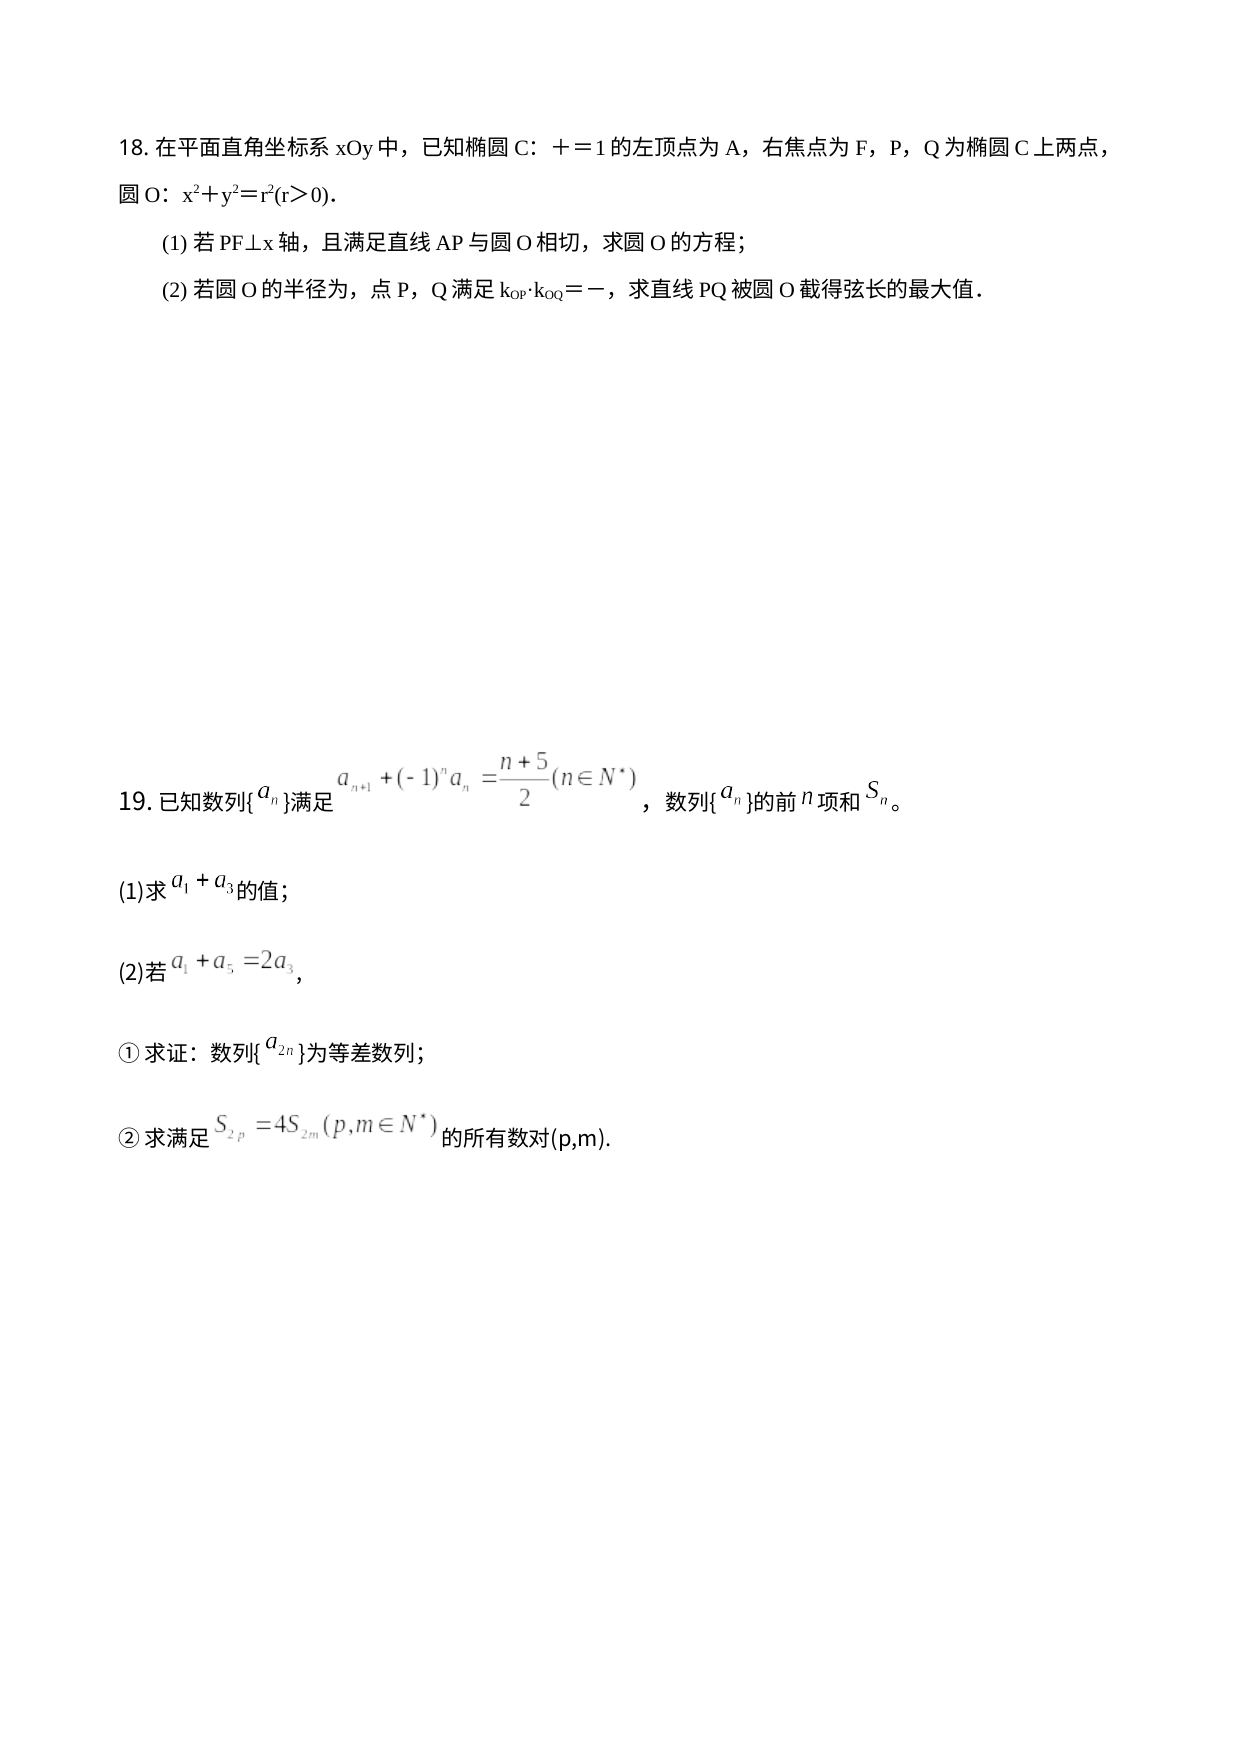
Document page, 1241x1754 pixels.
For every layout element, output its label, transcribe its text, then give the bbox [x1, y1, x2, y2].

text (2)若, [118, 943, 1122, 1008]
text 19. 已知数列{}满足，数列{}的前项和。 [118, 746, 1122, 844]
text ②求满足的所有数对(p,m). [118, 1104, 1122, 1169]
text 18. 在平面直角坐标系xOy中，已知椭圆C：＋＝1的左顶点为A，右焦点为F，P，Q为椭圆C上两点，圆O：x2＋y2＝r2(r＞0)． [118, 129, 1122, 209]
text (2) 若圆O的半径为，点P，Q满足kOP·kOQ＝－，求直线PQ被圆O截得弦长的最大值． [118, 272, 1122, 304]
text ①求证：数列{}为等差数列； [118, 1023, 1122, 1088]
text (1) 若PF⊥x轴，且满足直线AP与圆O相切，求圆O的方程； [118, 224, 1122, 256]
text (1)求的值； [118, 862, 1122, 927]
